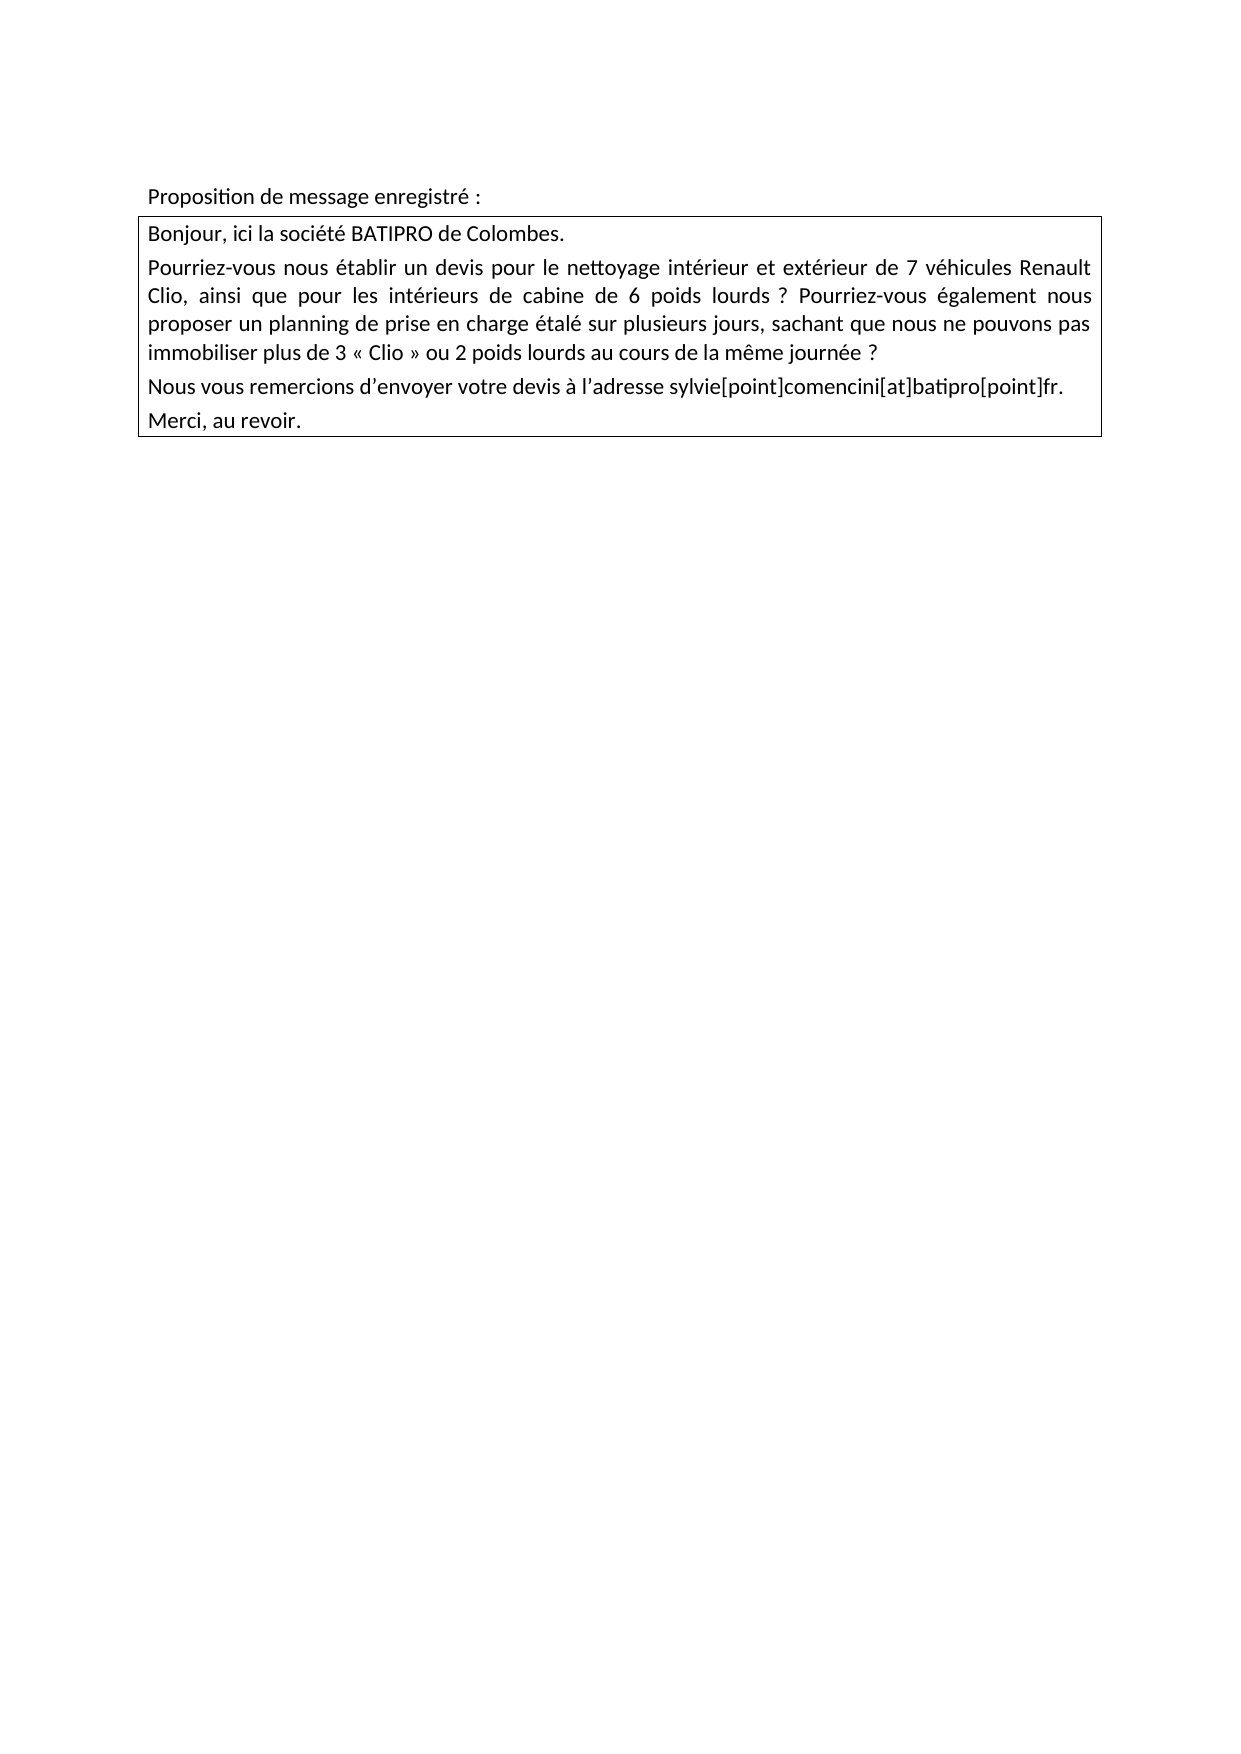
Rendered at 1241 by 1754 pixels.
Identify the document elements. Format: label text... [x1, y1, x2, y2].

text Nous vous remercions d’envoyer votre devis à l’adresse sylvie[point]comencini[at]batipro[point]fr. [139, 369, 1101, 400]
text Bonjour, ici la société BATIPRO de Colombes. [139, 217, 1101, 247]
text Proposition de message enregistré : [148, 182, 1093, 210]
text Pourriez-vous nous établir un devis pour le nettoyage intérieur et extérieur de 7 véhicules Renault Clio, ainsi que pour les intérieurs de cabine de 6 poids lourds ? Pourriez-vous également nous proposer un planning de prise en charge étalé sur plusieurs jours, sachant que nous ne pouvons pas immobiliser plus de 3 « Clio » ou 2 poids lourds au cours de la même journée ? [139, 250, 1101, 366]
text Merci, au revoir. [139, 403, 1101, 436]
